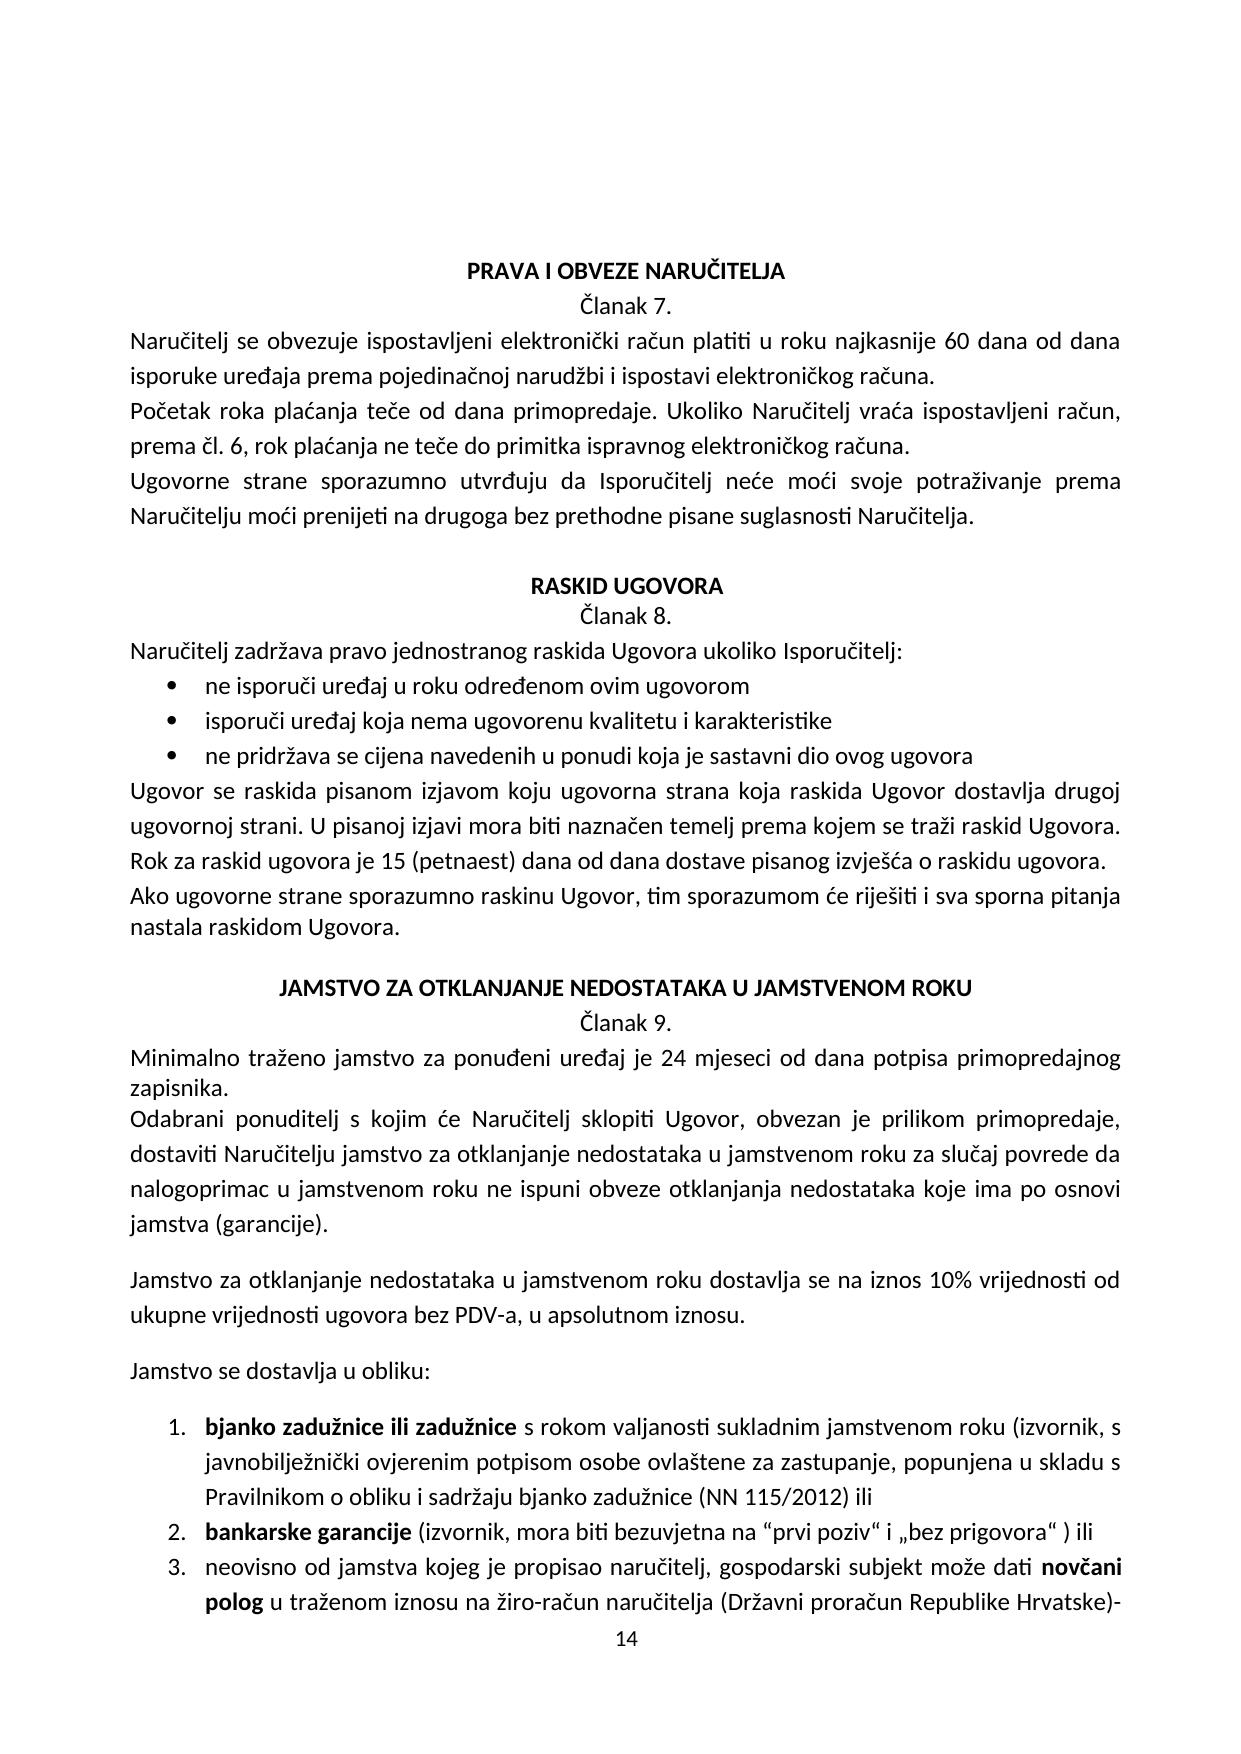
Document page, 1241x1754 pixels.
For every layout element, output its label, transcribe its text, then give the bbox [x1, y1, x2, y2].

text Članak 8. [130, 601, 1122, 631]
text Naručitelj se obvezuje ispostavljeni elektronički račun platiti u roku najkasnije 60 dana od dana isporuke uređaja prema pojedinačnoj narudžbi i ispostavi elektroničkog računa. [130, 325, 1122, 391]
text Jamstvo se dostavlja u obliku: [130, 1355, 1122, 1385]
text RASKID UGOVORA [132, 570, 1122, 601]
text Odabrani ponuditelj s kojim će Naručitelj sklopiti Ugovor, obvezan je prilikom primopredaje, dostaviti Naručitelju jamstvo za otklanjanje nedostataka u jamstvenom roku za slučaj povrede da nalogoprimac u jamstvenom roku ne ispuni obveze otklanjanja nedostataka koje ima po osnovi jamstva (garancije). [130, 1103, 1122, 1239]
text Ako ugovorne strane sporazumno raskinu Ugovor, tim sporazumom će riješiti i sva sporna pitanja nastala raskidom Ugovora. [130, 881, 1122, 942]
text Naručitelj zadržava pravo jednostranog raskida Ugovora ukoliko Isporučitelj: [130, 636, 1122, 666]
text Ugovor se raskida pisanom izjavom koju ugovorna strana koja raskida Ugovor dostavlja drugoj ugovornoj strani. U pisanoj izjavi mora biti naznačen temelj prema kojem se traži raskid Ugovora. Rok za raskid ugovora je 15 (petnaest) dana od dana dostave pisanog izvješća o raskidu ugovora. [130, 776, 1122, 876]
text Članak 9. [130, 1007, 1122, 1038]
text Članak 7. [130, 290, 1122, 321]
text Jamstvo za otklanjanje nedostataka u jamstvenom roku dostavlja se na iznos 10% vrijednosti od ukupne vrijednosti ugovora bez PDV-a, u apsolutnom iznosu. [130, 1264, 1122, 1329]
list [167, 1551, 1122, 1616]
list bankarske garancije (izvornik, mora biti bezuvjetna na “prvi poziv“ i „bez prigovora“ ) ili [167, 1516, 1122, 1546]
text JAMSTVO ZA OTKLANJANJE NEDOSTATAKA U JAMSTVENOM ROKU [130, 972, 1122, 1003]
list ne isporuči uređaj u roku određenom ovim ugovorom [167, 671, 1122, 701]
list isporuči uređaj koja nema ugovorenu kvalitetu i karakteristike [167, 706, 1122, 736]
text Početak roka plaćanja teče od dana primopredaje. Ukoliko Naručitelj vraća ispostavljeni račun, prema čl. 6, rok plaćanja ne teče do primitka ispravnog elektroničkog računa. [130, 395, 1122, 461]
text Minimalno traženo jamstvo za ponuđeni uređaj je 24 mjeseci od dana potpisa primopredajnog zapisnika. [130, 1042, 1122, 1103]
text PRAVA I OBVEZE NARUČITELJA [130, 255, 1122, 286]
list ne pridržava se cijena navedenih u ponudi koja je sastavni dio ovog ugovora [167, 741, 1122, 771]
list bjanko zadužnice ili zadužnice s rokom valjanosti sukladnim jamstvenom roku (izvornik, s javnobilježnički ovjerenim potpisom osobe ovlaštene za zastupanje, popunjena u skladu s Pravilnikom o obliku i sadržaju bjanko zadužnice (NN 115/2012) ili [167, 1411, 1122, 1511]
text Ugovorne strane sporazumno utvrđuju da Isporučitelj neće moći svoje potraživanje prema Naručitelju moći prenijeti na drugoga bez prethodne pisane suglasnosti Naručitelja. [130, 465, 1122, 531]
